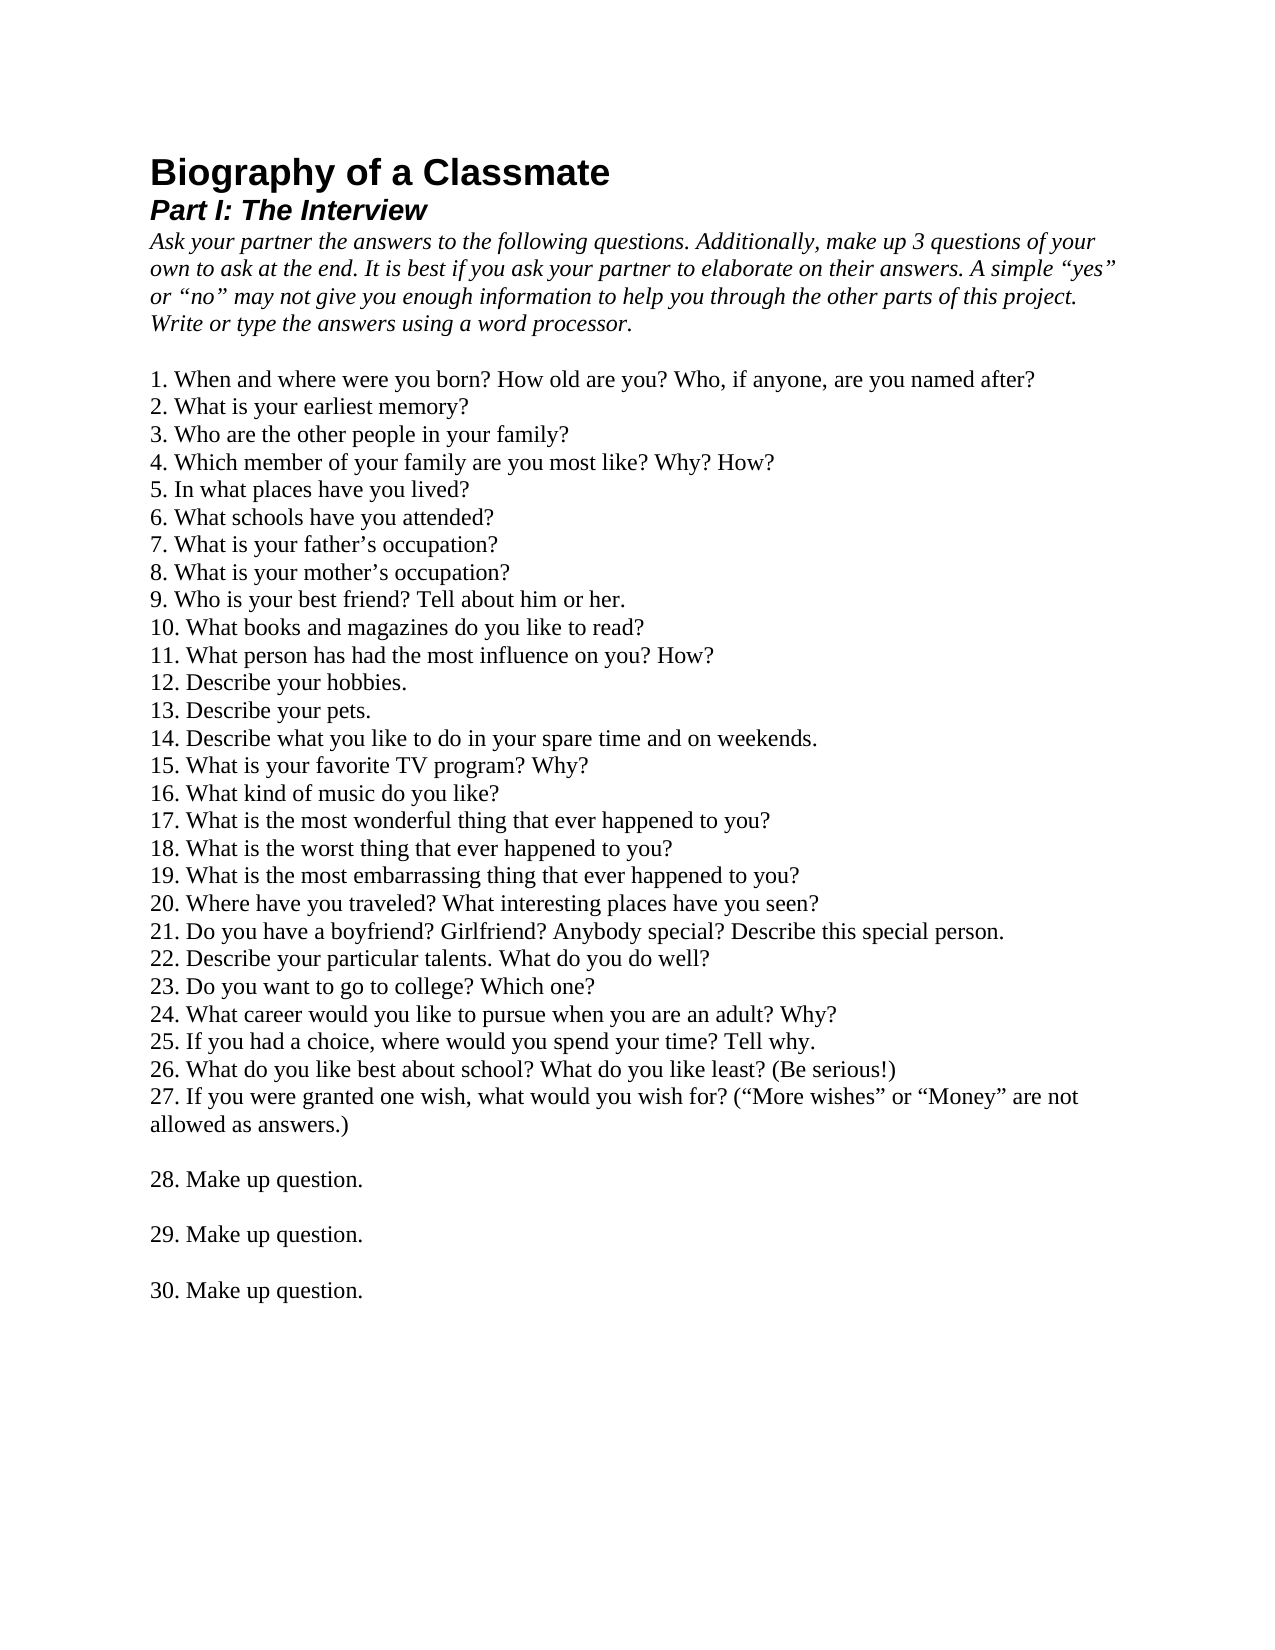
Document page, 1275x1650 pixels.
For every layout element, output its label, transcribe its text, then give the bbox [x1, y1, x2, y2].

text 11. What person has had the most influence on you? How? [150, 641, 1125, 668]
text 16. What kind of music do you like? [150, 779, 1125, 806]
text 29. Make up question. [150, 1220, 1125, 1248]
text 13. Describe your pets. [150, 696, 1125, 723]
text 20. Where have you traveled? What interesting places have you seen? [150, 889, 1125, 917]
text 10. What books and magazines do you like to read? [150, 613, 1125, 641]
text 4. Which member of your family are you most like? Why? How? [150, 447, 1125, 475]
subtitle Biography of a Classmate [150, 150, 1125, 193]
subtitle Part I: The Interview [150, 193, 1125, 227]
text 15. What is your favorite TV program? Why? [150, 751, 1125, 779]
text 1. When and where were you born? How old are you? Who, if anyone, are you named after? [150, 365, 1125, 392]
text Ask your partner the answers to the following questions. Additionally, make up 3 questions of your own to ask at the end. It is best if you ask your partner to elaborate on their answers. A simple “yes” or “no” may not give you enough information to help you through the other parts of this project. Write or type the answers using a word processor. [150, 227, 1125, 337]
text 6. What schools have you attended? [150, 503, 1125, 530]
text 18. What is the worst thing that ever happened to you? [150, 834, 1125, 862]
text 24. What career would you like to pursue when you are an adult? Why? [150, 999, 1125, 1027]
text 9. Who is your best friend? Tell about him or her. [150, 586, 1125, 613]
text 23. Do you want to go to college? Which one? [150, 972, 1125, 999]
text 21. Do you have a boyfriend? Girlfriend? Anybody special? Describe this special person. [150, 917, 1125, 944]
text 12. Describe your hobbies. [150, 668, 1125, 696]
text 5. In what places have you lived? [150, 475, 1125, 503]
text 8. What is your mother’s occupation? [150, 558, 1125, 586]
text 14. Describe what you like to do in your spare time and on weekends. [150, 723, 1125, 751]
text 27. If you were granted one wish, what would you wish for? (“More wishes” or “Money” are not allowed as answers.) [150, 1082, 1125, 1138]
text 26. What do you like best about school? What do you like least? (Be serious!) [150, 1055, 1125, 1082]
text 7. What is your father’s occupation? [150, 530, 1125, 558]
text 19. What is the most embarrassing thing that ever happened to you? [150, 862, 1125, 889]
text 22. Describe your particular talents. What do you do well? [150, 944, 1125, 972]
text 30. Make up question. [150, 1276, 1125, 1303]
text 2. What is your earliest memory? [150, 392, 1125, 420]
text 28. Make up question. [150, 1165, 1125, 1193]
text 25. If you had a choice, where would you spend your time? Tell why. [150, 1027, 1125, 1055]
text 17. What is the most wonderful thing that ever happened to you? [150, 806, 1125, 834]
text 3. Who are the other people in your family? [150, 420, 1125, 447]
